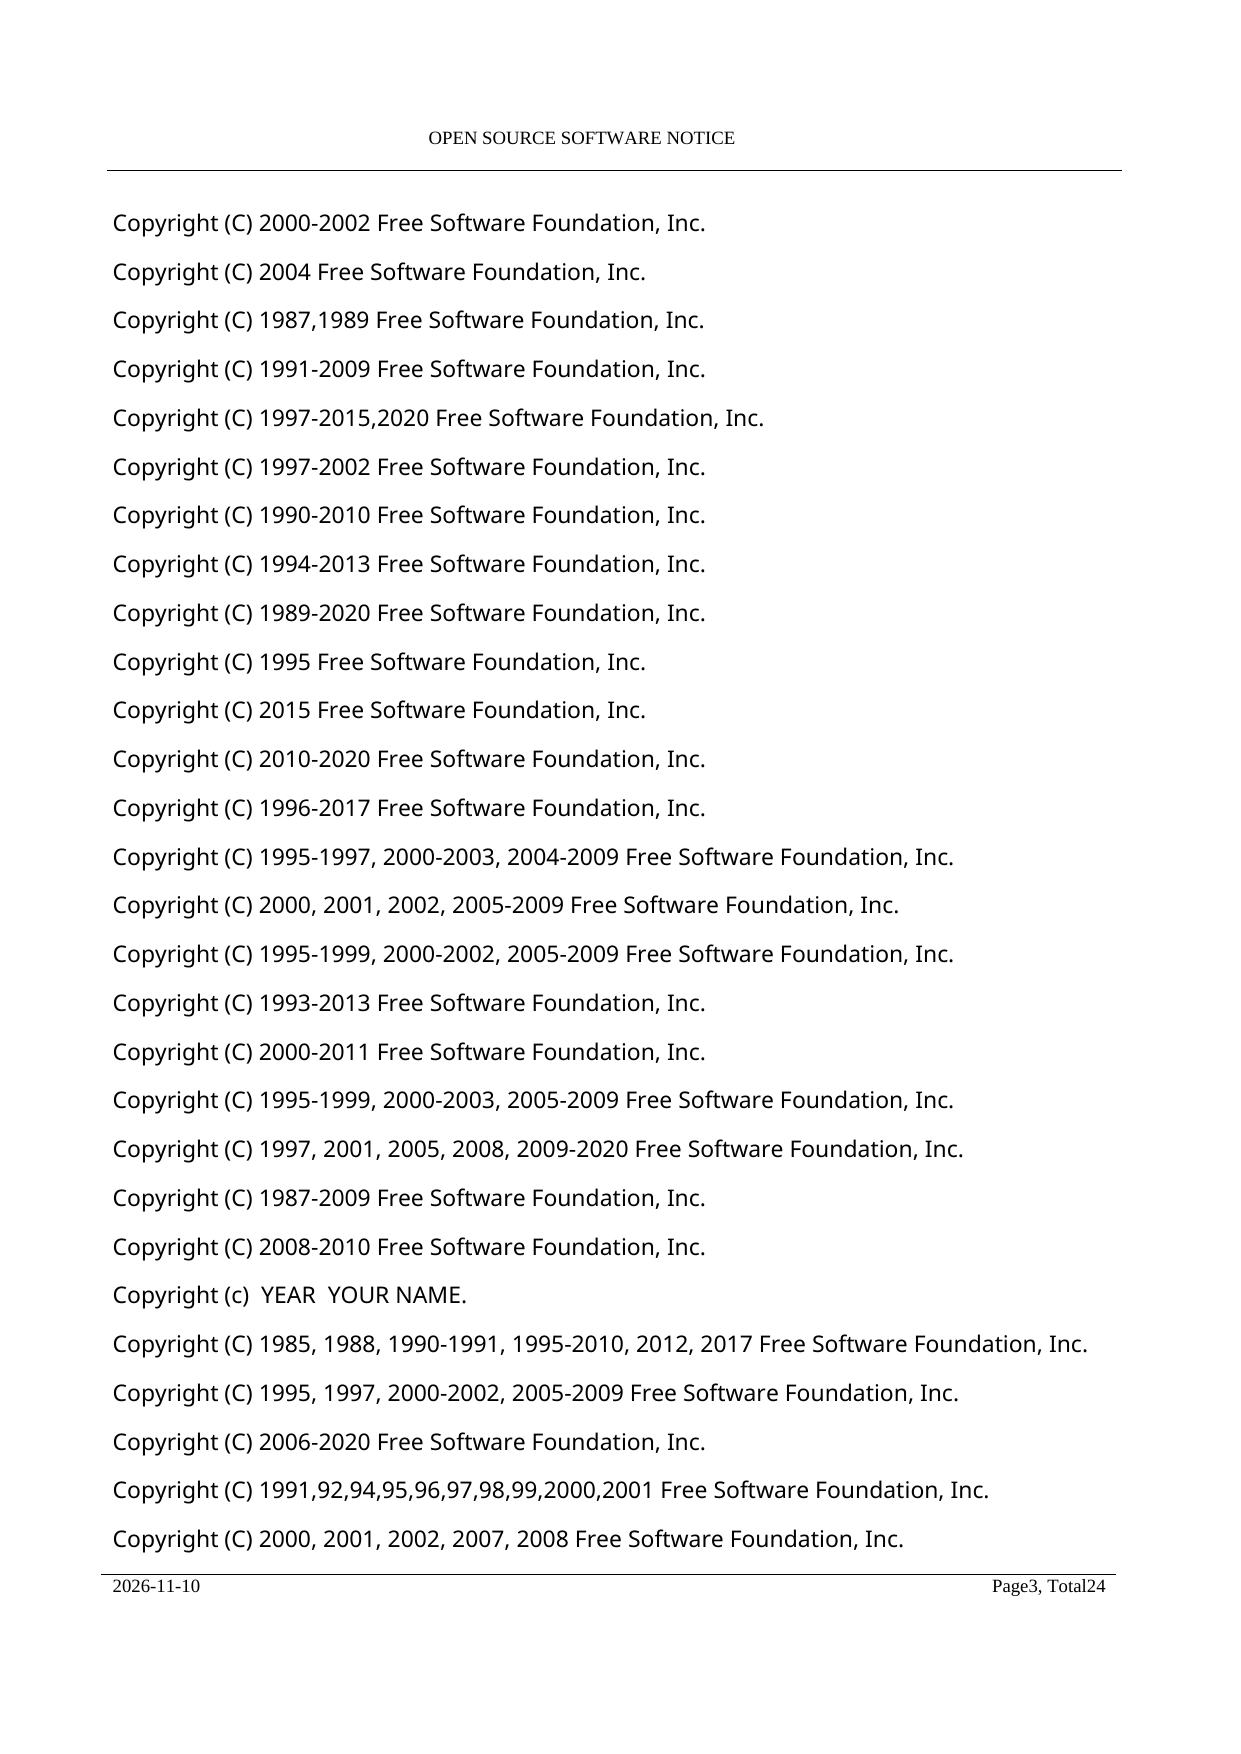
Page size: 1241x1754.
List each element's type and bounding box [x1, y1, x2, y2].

text [112, 206, 1128, 1555]
